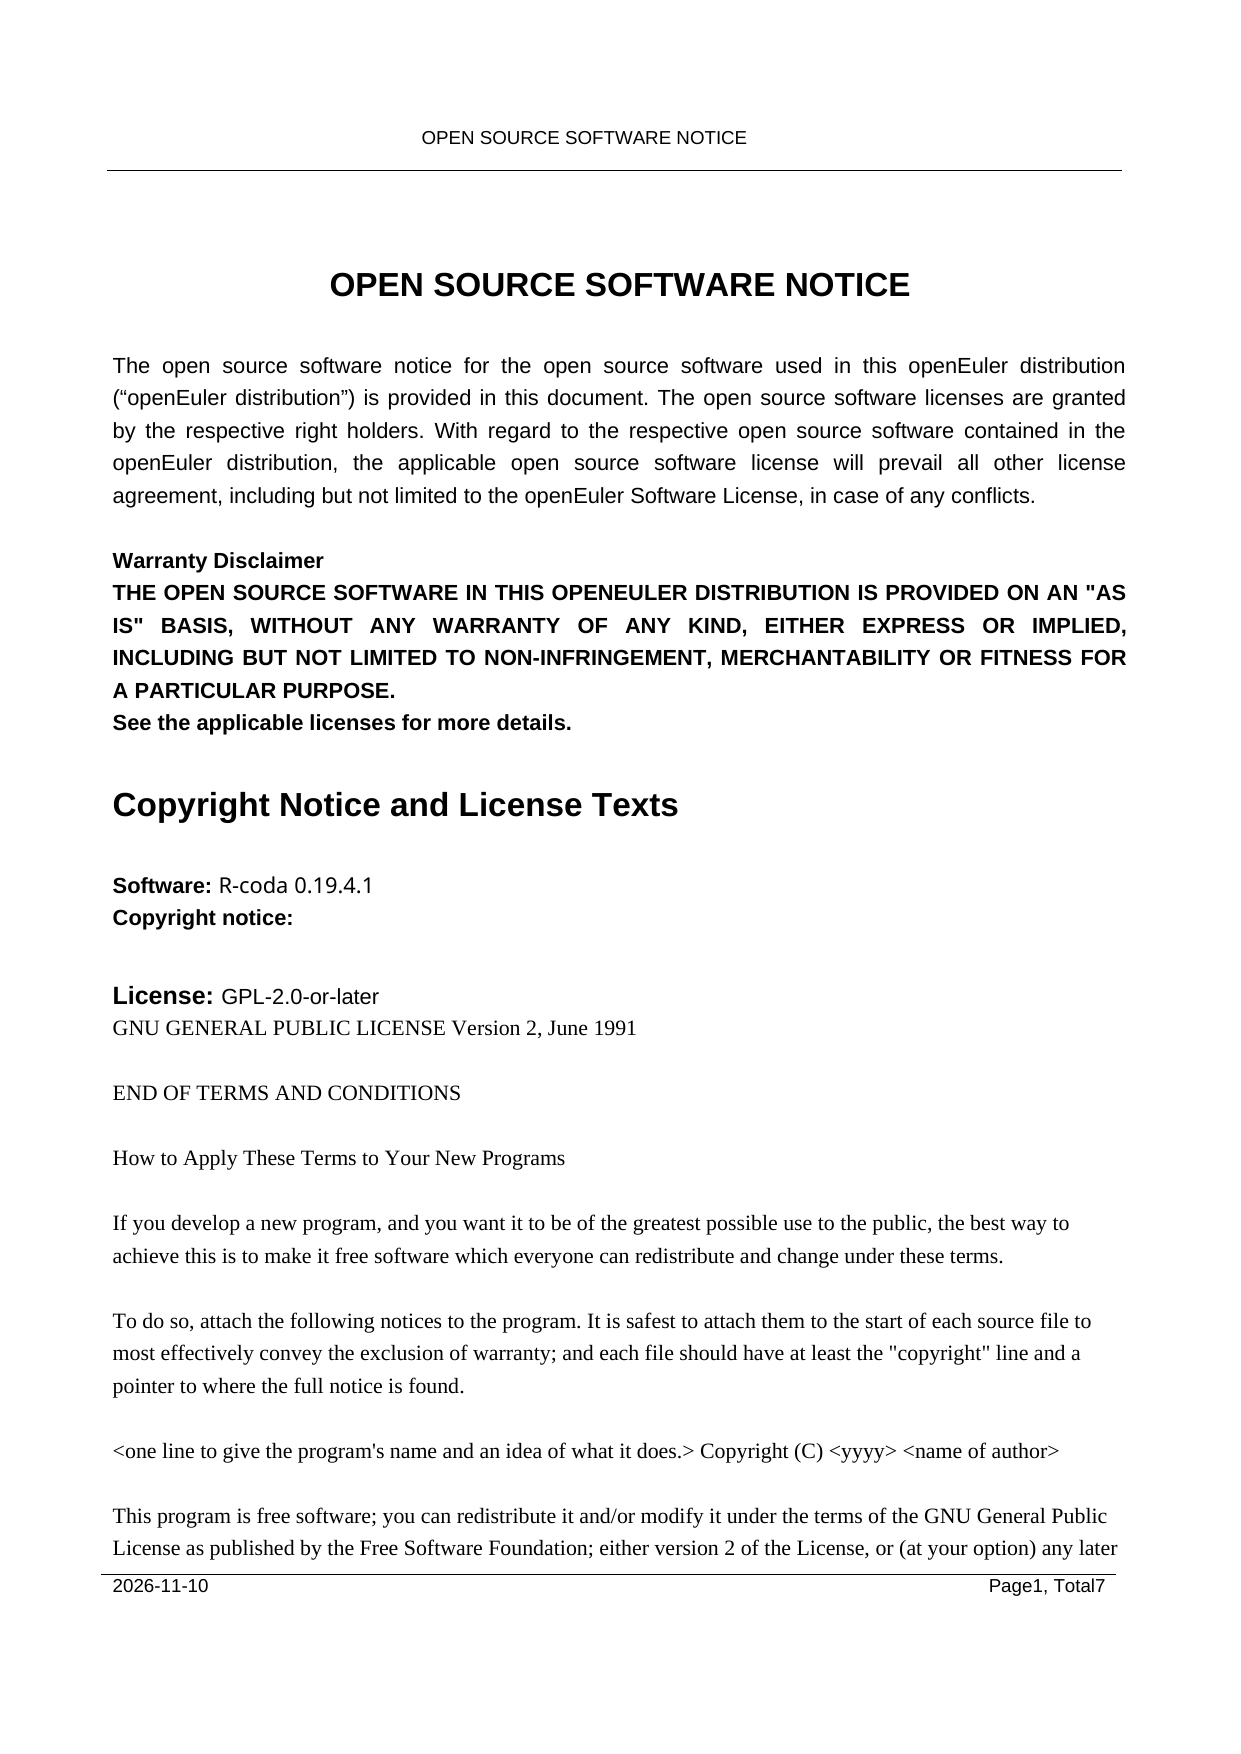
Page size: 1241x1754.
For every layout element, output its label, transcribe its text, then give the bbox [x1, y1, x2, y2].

text The open source software notice for the open source software used in this openEuler distribution (“openEuler distribution”) is provided in this document. The open source software licenses are granted by the respective right holders. With regard to the respective open source software contained in the openEuler distribution, the applicable open source software license will prevail all other license agreement, including but not limited to the openEuler Software License, in case of any conflicts. [112, 349, 1128, 511]
title Software: R-coda 0.19.4.1 [112, 869, 1128, 901]
text OPEN SOURCE SOFTWARE NOTICE [112, 251, 1128, 316]
text License: GPL-2.0-or-later [112, 979, 1128, 1012]
text Copyright notice: [112, 901, 1128, 934]
text Copyright Notice and License Texts [112, 771, 1128, 836]
text Warranty Disclaimer [112, 544, 1128, 576]
text THE OPEN SOURCE SOFTWARE IN THIS OPENEULER DISTRIBUTION IS PROVIDED ON AN "AS IS" BASIS, WITHOUT ANY WARRANTY OF ANY KIND, EITHER EXPRESS OR IMPLIED, INCLUDING BUT NOT LIMITED TO NON-INFRINGEMENT, MERCHANTABILITY OR FITNESS FOR A PARTICULAR PURPOSE. See the applicable licenses for more details. [112, 576, 1128, 739]
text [112, 1012, 1128, 1564]
